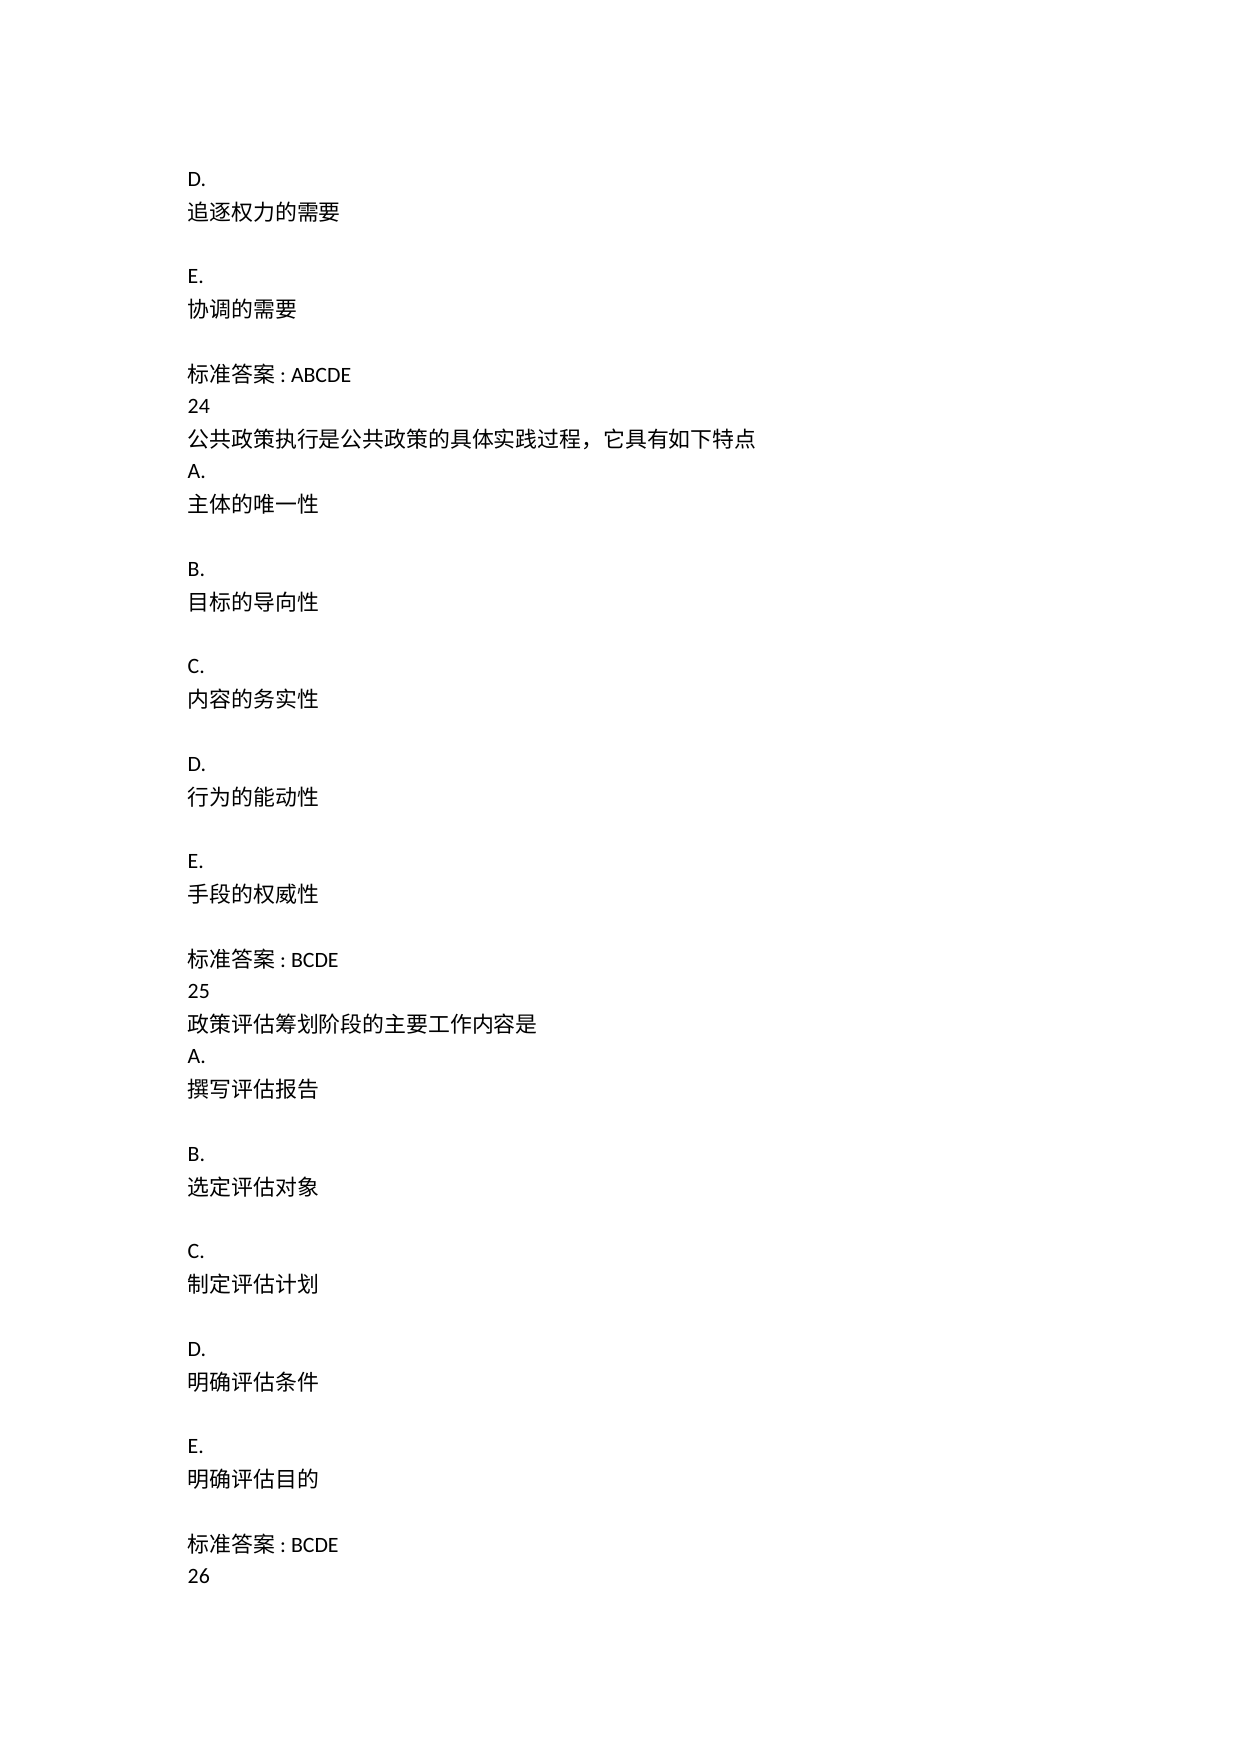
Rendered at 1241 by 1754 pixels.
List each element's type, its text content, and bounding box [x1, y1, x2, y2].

text 协调的需要 [187, 292, 1053, 324]
text 明确评估条件 [187, 1364, 1053, 1397]
text 手段的权威性 [187, 877, 1053, 909]
text 明确评估目的 [187, 1462, 1053, 1494]
text 内容的务实性 [187, 682, 1053, 714]
text 标准答案 : BCDE [187, 942, 1053, 974]
text B. [187, 1137, 1053, 1169]
text 26 [187, 1559, 1053, 1592]
text 标准答案 : ABCDE [187, 357, 1053, 389]
text 追逐权力的需要 [187, 194, 1053, 227]
text 制定评估计划 [187, 1267, 1053, 1299]
text 目标的导向性 [187, 584, 1053, 617]
text A. [187, 1039, 1053, 1072]
text D. [187, 1332, 1053, 1364]
text 25 [187, 974, 1053, 1007]
text 选定评估对象 [187, 1169, 1053, 1202]
text E. [187, 844, 1053, 877]
text 24 [187, 389, 1053, 422]
text 撰写评估报告 [187, 1072, 1053, 1104]
text C. [187, 1234, 1053, 1267]
text E. [187, 1429, 1053, 1462]
text 公共政策执行是公共政策的具体实践过程，它具有如下特点 [187, 422, 1053, 454]
text A. [187, 454, 1053, 487]
text C. [187, 649, 1053, 682]
text B. [187, 552, 1053, 584]
text E. [187, 259, 1053, 292]
text 标准答案 : BCDE [187, 1527, 1053, 1559]
text D. [187, 747, 1053, 779]
text D. [187, 162, 1053, 194]
text 政策评估筹划阶段的主要工作内容是 [187, 1007, 1053, 1039]
text 主体的唯一性 [187, 487, 1053, 519]
text 行为的能动性 [187, 779, 1053, 812]
